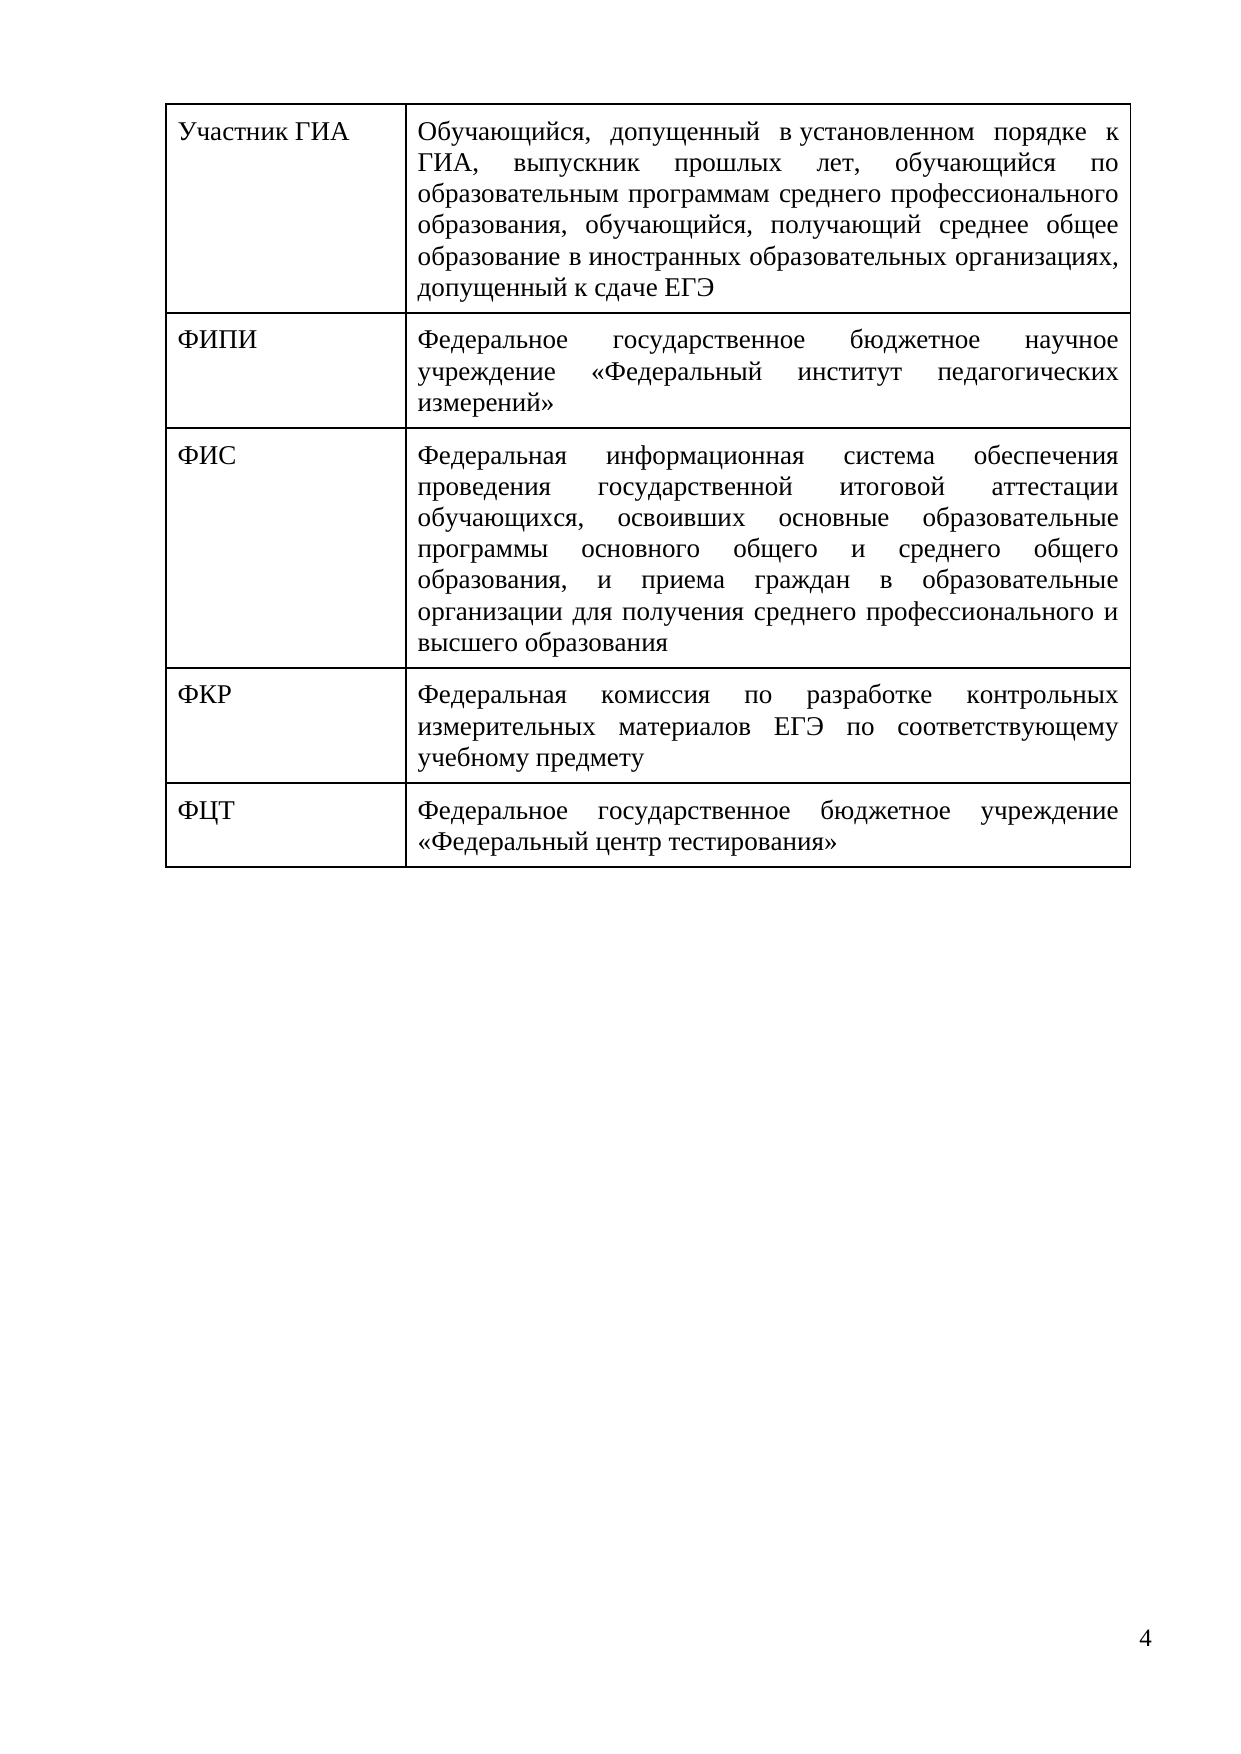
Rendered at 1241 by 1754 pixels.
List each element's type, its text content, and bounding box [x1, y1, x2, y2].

table_cell ФИПИ [167, 314, 405, 427]
table_cell Участник ГИА [167, 105, 405, 312]
table_cell Федеральная комиссия по разработке контрольных измерительных материалов ЕГЭ по соответствующему учебному предмету [407, 669, 1130, 782]
table_cell Федеральное государственное бюджетное научное учреждение «Федеральный институт педагогических измерений» [407, 314, 1130, 427]
table_cell Федеральная информационная система обеспечения проведения государственной итоговой аттестации обучающихся, освоивших основные образовательные программы основного общего и среднего общего образования, и приема граждан в образовательные организации для получения среднего профессионального и высшего образования [407, 429, 1130, 667]
table_cell ФЦТ [167, 784, 405, 866]
table_cell Федеральное государственное бюджетное учреждение «Федеральный центр тестирования» [407, 784, 1130, 866]
table_cell ФИС [167, 429, 405, 667]
table_cell ФКР [167, 669, 405, 782]
table_cell Обучающийся, допущенный в установленном порядке к ГИА, выпускник прошлых лет, обучающийся по образовательным программам среднего профессионального образования, обучающийся, получающий среднее общее образование в иностранных образовательных организациях, допущенный к сдаче ЕГЭ [407, 105, 1130, 312]
